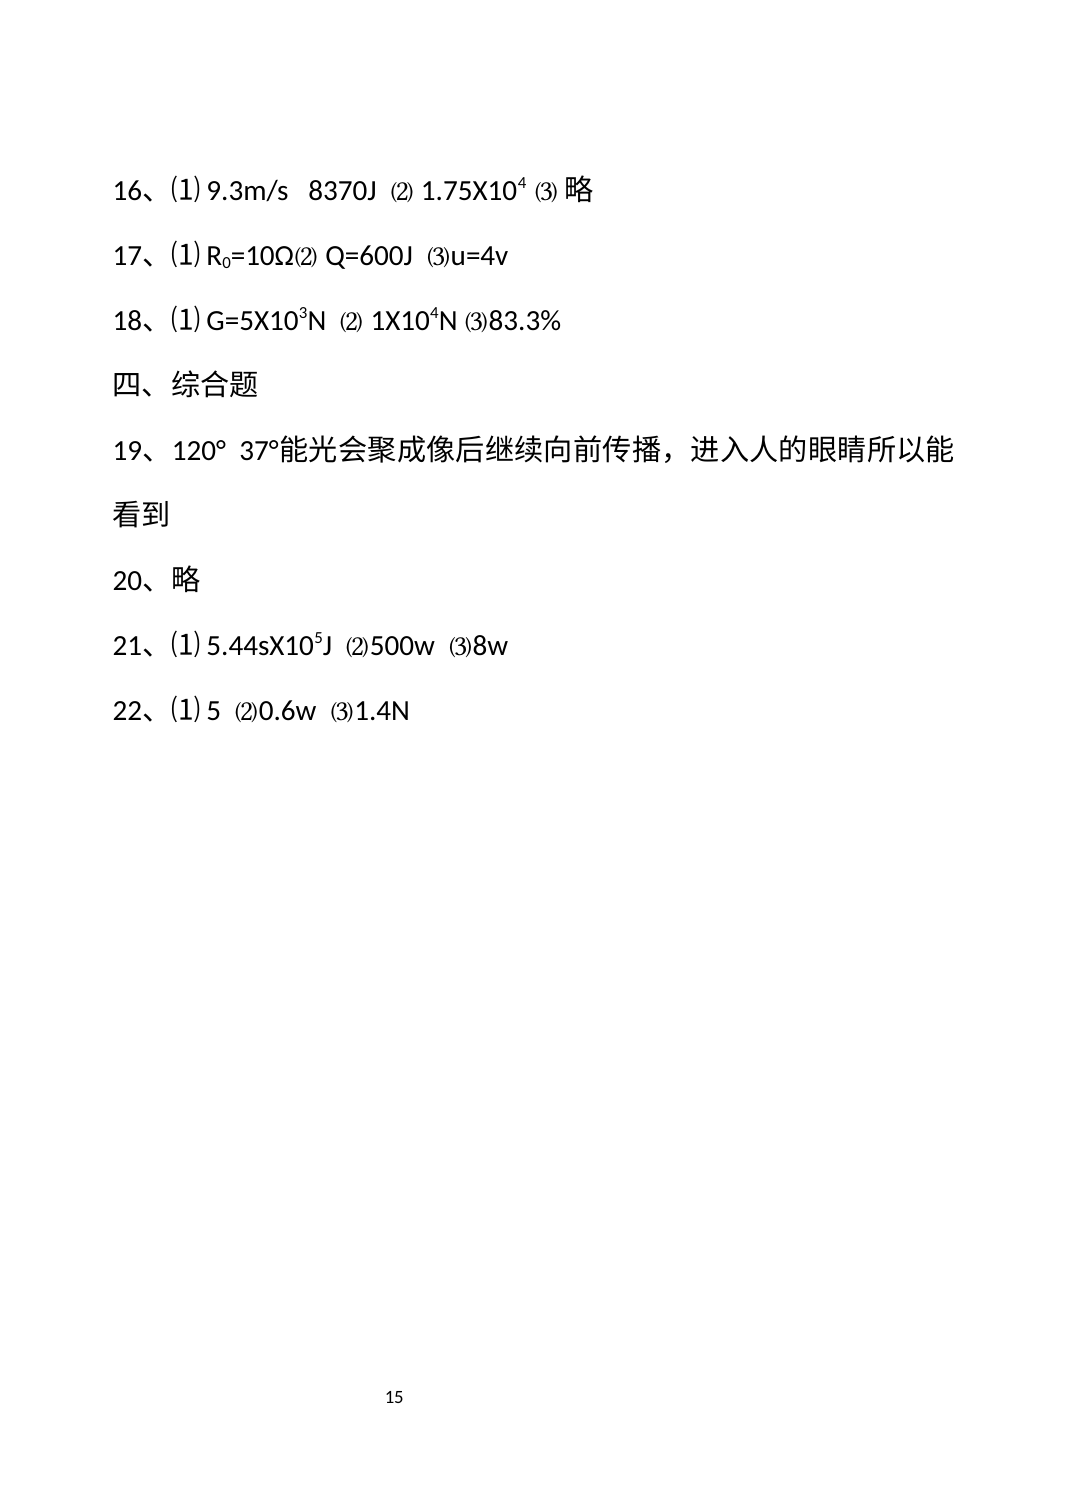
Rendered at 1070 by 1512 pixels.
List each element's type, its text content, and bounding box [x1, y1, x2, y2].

text 16、⑴9.3m/s 8370J ⑵ 1.75X104 ⑶略 [112, 155, 957, 220]
text 17、⑴R0=10Ω⑵ Q=600J ⑶u=4v [112, 220, 957, 285]
text 四、综合题 [112, 350, 957, 415]
text 19、120° 37°能光会聚成像后继续向前传播，进入人的眼睛所以能看到 [112, 415, 957, 545]
text 20、略 [112, 545, 957, 610]
text 21、⑴5.44sX105J ⑵500w ⑶8w [112, 610, 957, 675]
text 22、⑴5 ⑵0.6w ⑶1.4N [112, 675, 957, 740]
text 18、⑴G=5X103N ⑵ 1X104N ⑶83.3% [112, 285, 957, 350]
